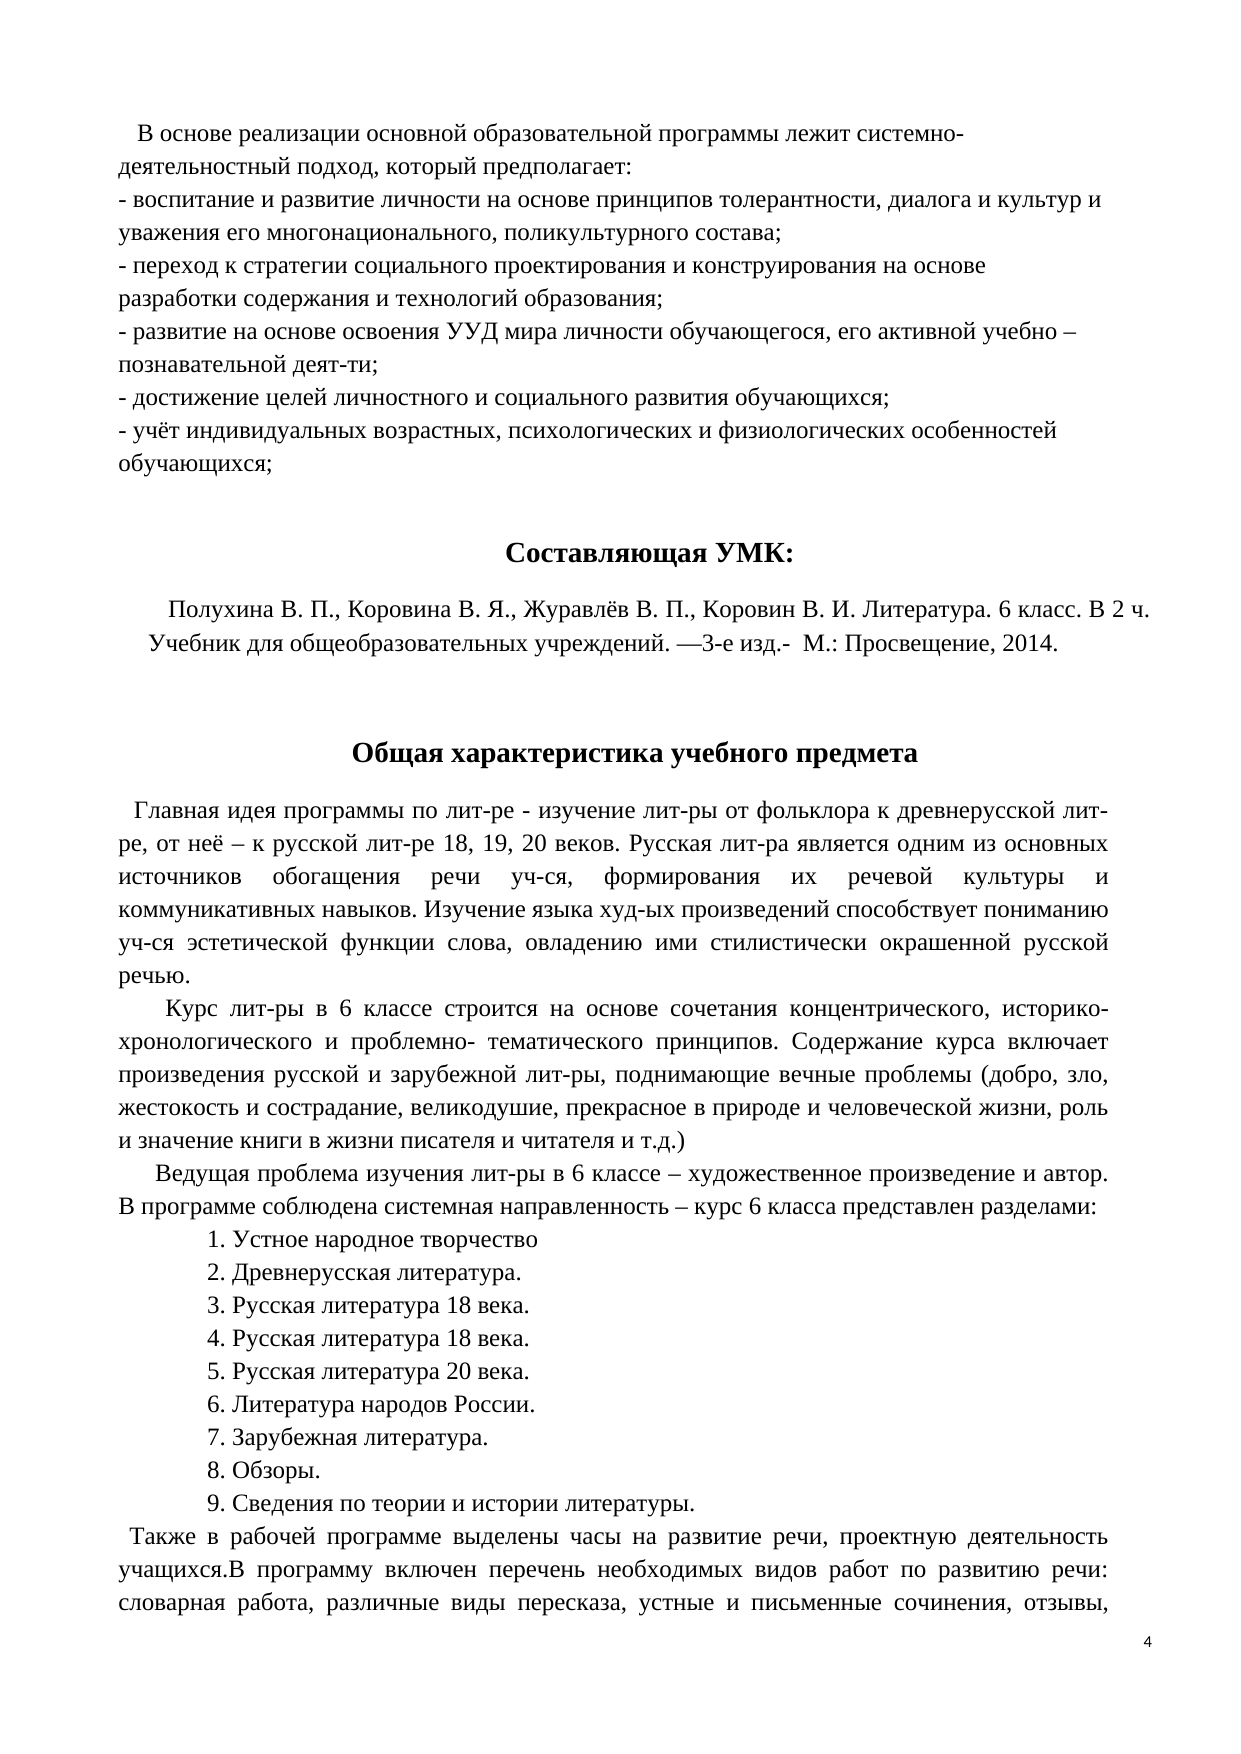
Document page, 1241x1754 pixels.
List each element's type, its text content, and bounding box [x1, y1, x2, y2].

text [118, 1521, 1109, 1616]
text - переход к стратегии социального проектирования и конструирования на основе разработки содержания и технологий образования; [118, 250, 1109, 312]
text 3. Русская литература 18 века. [207, 1290, 1109, 1319]
text Составляющая УМК: [118, 535, 1152, 569]
text 4. Русская литература 18 века. [207, 1323, 1109, 1352]
text Общая характеристика учебного предмета [118, 735, 1152, 769]
text Ведущая проблема изучения лит-ры в 6 классе – художественное произведение и автор. В программе соблюдена системная направленность – курс 6 класса представлен разделами: [118, 1158, 1109, 1220]
text 9. Сведения по теории и истории литературы. [207, 1488, 1109, 1517]
text В основе реализации основной образовательной программы лежит системно- деятельностный подход, который предполагает: [118, 118, 1109, 180]
text Курс лит-ры в 6 классе строится на основе сочетания концентрического, историко-хронологического и проблемно- тематического принципов. Содержание курса включает произведения русской и зарубежной лит-ры, поднимающие вечные проблемы (добро, зло, жестокость и сострадание, великодушие, прекрасное в природе и человеческой жизни, роль и значение книги в жизни писателя и читателя и т.д.) [118, 993, 1109, 1154]
text Полухина В. П., Коровина В. Я., Журавлёв В. П., Коровин В. И. Литература. 6 класс. В 2 ч. Учебник для общеобразовательных учреждений. —3-е изд.- М.: Просвещение, 2014. [148, 594, 1152, 656]
text 7. Зарубежная литература. [207, 1422, 1109, 1451]
text - развитие на основе освоения УУД мира личности обучающегося, его активной учебно – познавательной деят-ти; [118, 316, 1109, 378]
text - достижение целей личностного и социального развития обучающихся; [118, 382, 1109, 411]
text - воспитание и развитие личности на основе принципов толерантности, диалога и культур и уважения его многонационального, поликультурного состава; [118, 184, 1109, 246]
text 5. Русская литература 20 века. [207, 1356, 1109, 1385]
text Главная идея программы по лит-ре - изучение лит-ры от фольклора к древнерусской лит-ре, от неё – к русской лит-ре 18, 19, 20 веков. Русская лит-ра является одним из основных источников обогащения речи уч-ся, формирования их речевой культуры и коммуникативных навыков. Изучение языка худ-ых произведений способствует пониманию уч-ся эстетической функции слова, овладению ими стилистически окрашенной русской речью. [118, 795, 1109, 988]
text 6. Литература народов России. [207, 1389, 1109, 1418]
text 8. Обзоры. [207, 1455, 1109, 1484]
text 2. Древнерусская литература. [207, 1257, 1109, 1286]
text 1. Устное народное творчество [207, 1224, 1109, 1253]
text - учёт индивидуальных возрастных, психологических и физиологических особенностей обучающихся; [118, 415, 1109, 477]
